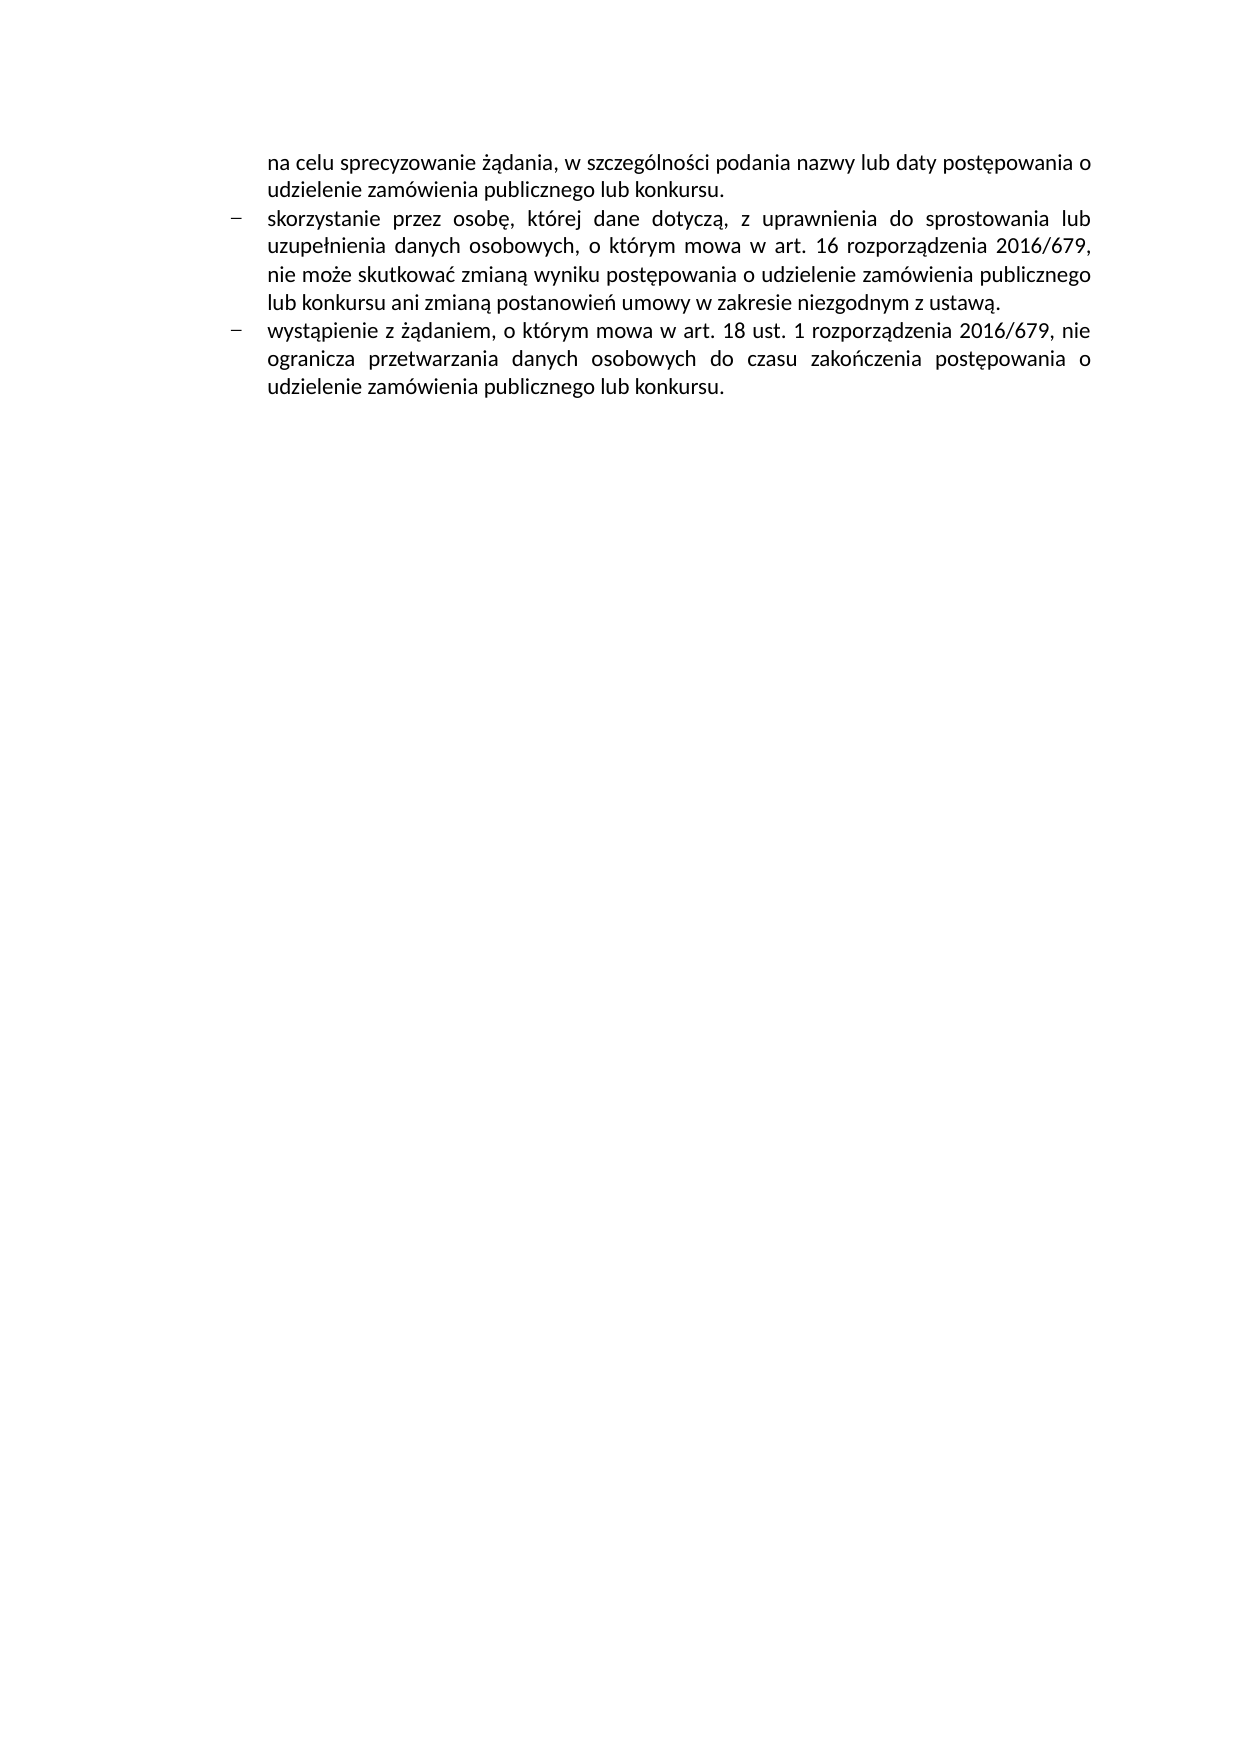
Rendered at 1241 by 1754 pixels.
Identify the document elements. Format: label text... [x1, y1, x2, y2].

list skorzystanie przez osobę, której dane dotyczą, z uprawnienia do sprostowania lub uzupełnienia danych osobowych, o którym mowa w art. 16 rozporządzenia 2016/679, nie może skutkować zmianą wyniku postępowania o udzielenie zamówienia publicznego lub konkursu ani zmianą postanowień umowy w zakresie niezgodnym z ustawą. [229, 204, 1093, 316]
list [229, 148, 1093, 204]
list wystąpienie z żądaniem, o którym mowa w art. 18 ust. 1 rozporządzenia 2016/679, nie ogranicza przetwarzania danych osobowych do czasu zakończenia postępowania o udzielenie zamówienia publicznego lub konkursu. [229, 316, 1093, 400]
